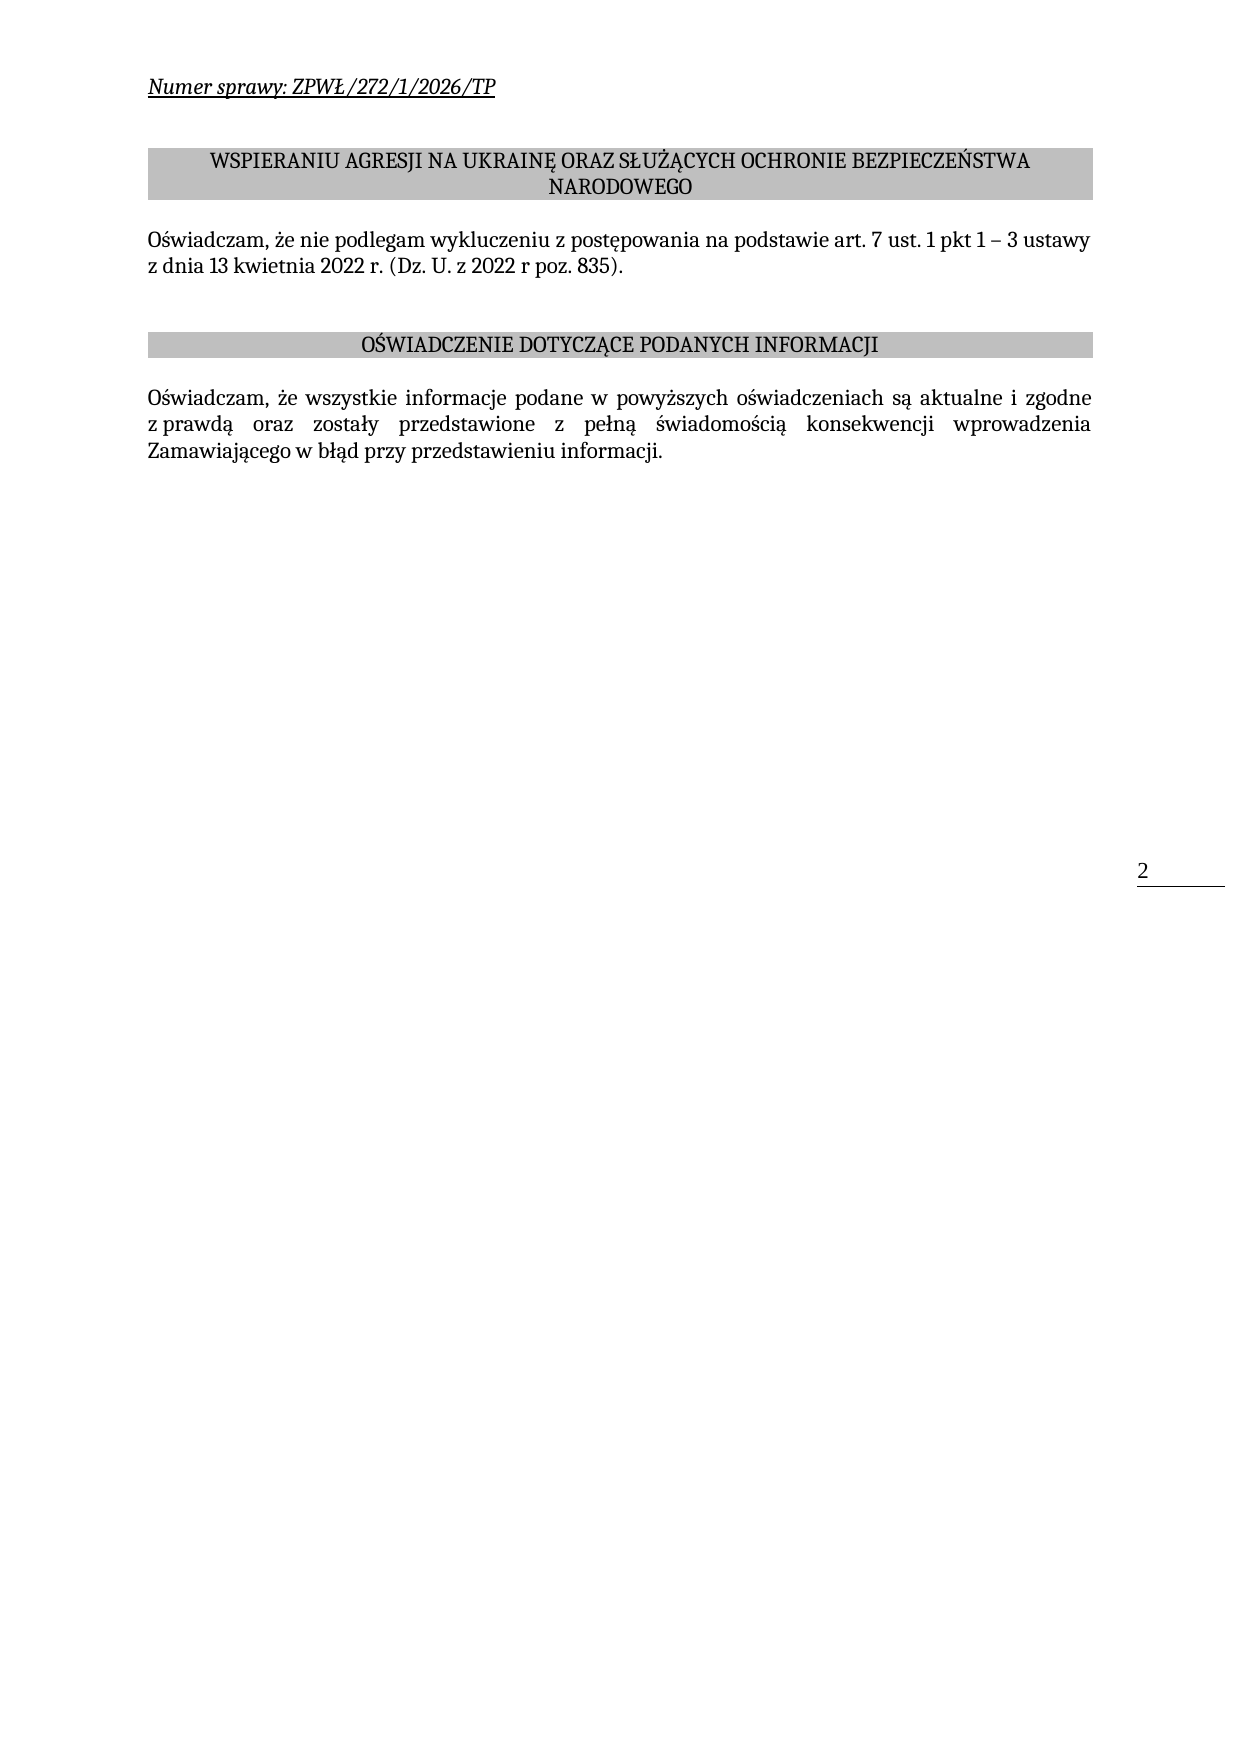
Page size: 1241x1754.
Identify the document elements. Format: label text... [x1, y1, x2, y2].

text OŚWIADCZENIE DOTYCZĄCE PODANYCH INFORMACJI [148, 332, 1093, 358]
text Oświadczam, że nie podlegam wykluczeniu z postępowania na podstawie art. 7 ust. 1 pkt 1 – 3 ustawy z dnia 13 kwietnia 2022 r. (Dz. U. z 2022 r poz. 835). [148, 227, 1093, 279]
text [148, 148, 1093, 200]
text Oświadczam, że wszystkie informacje podane w powyższych oświadczeniach są aktualne i zgodne z prawdą oraz zostały przedstawione z pełną świadomością konsekwencji wprowadzenia Zamawiającego w błąd przy przedstawieniu informacji. [148, 385, 1093, 464]
